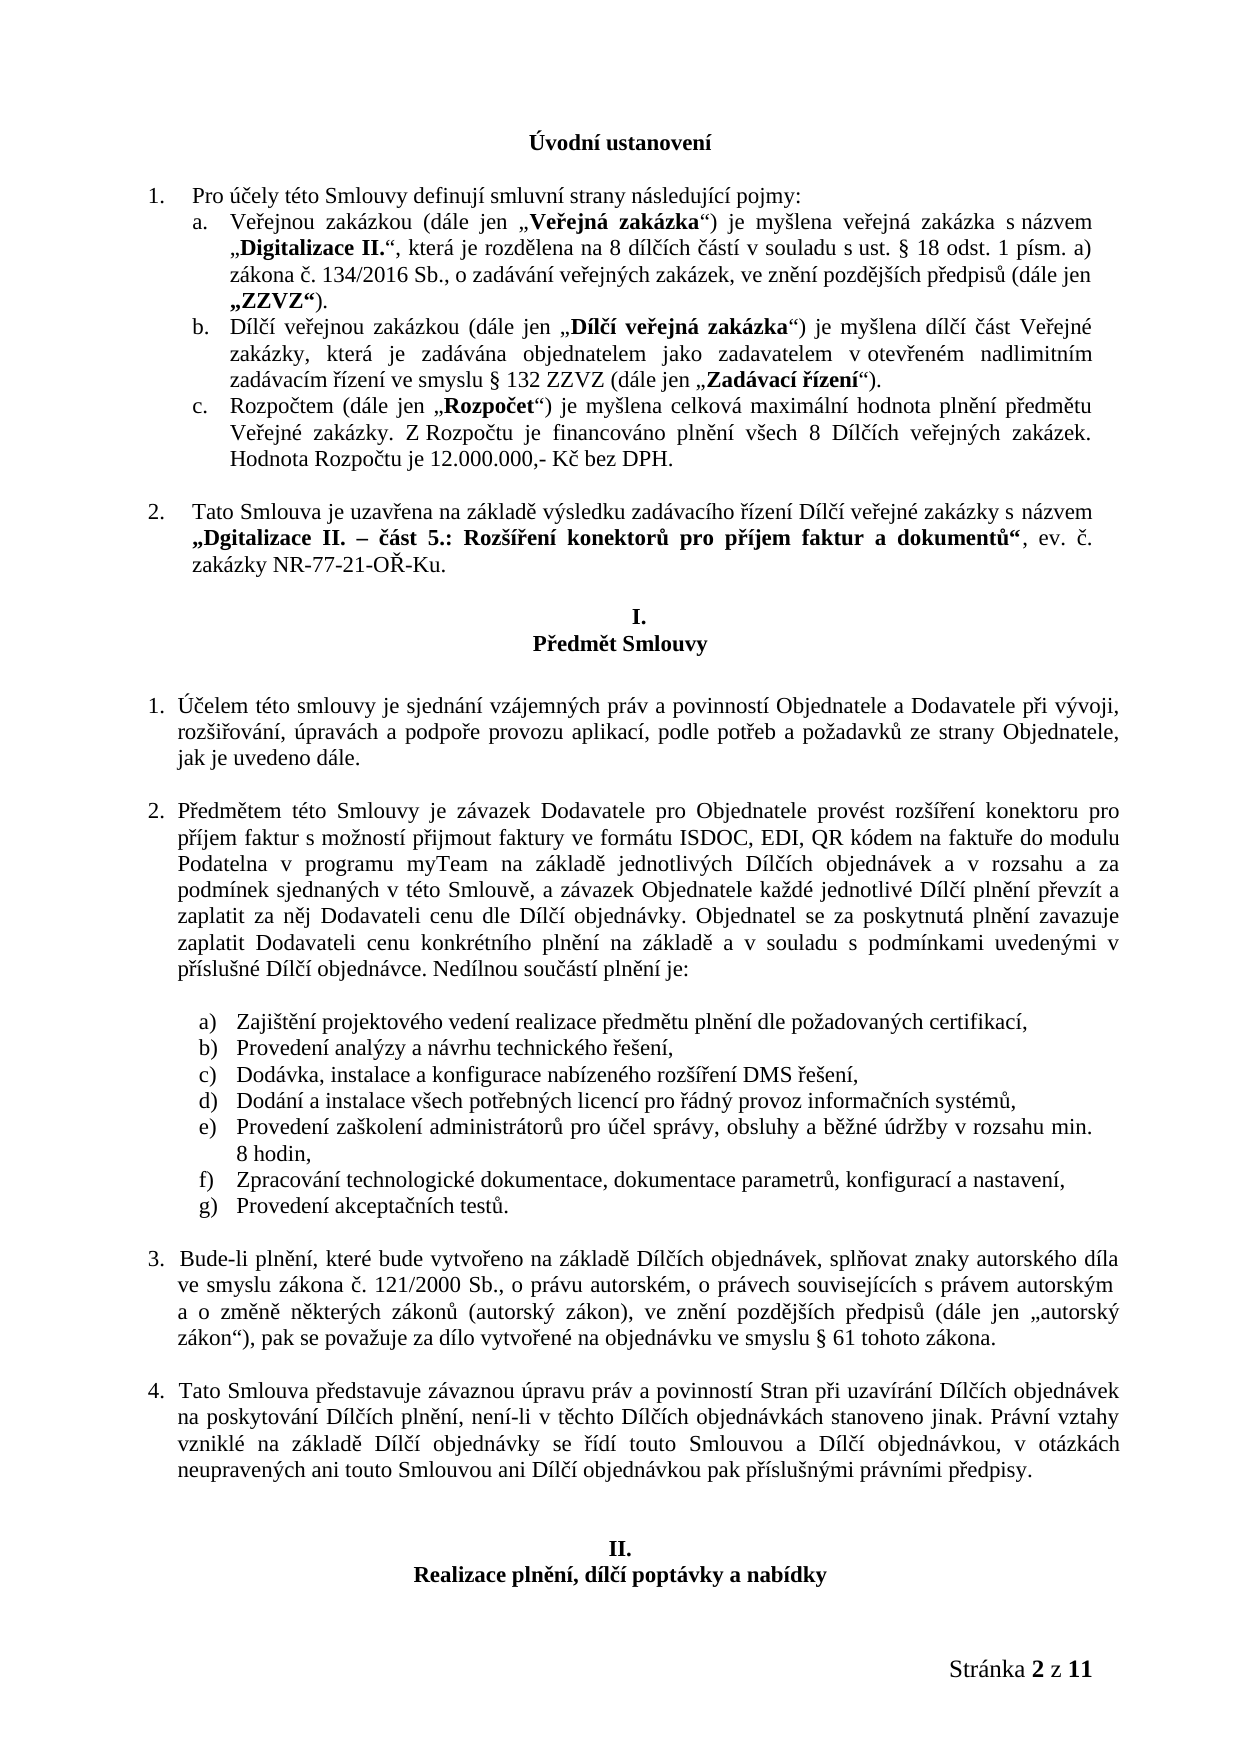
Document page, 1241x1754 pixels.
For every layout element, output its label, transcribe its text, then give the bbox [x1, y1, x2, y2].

list Veřejnou zakázkou (dále jen „Veřejná zakázka“) je myšlena veřejná zakázka s názvem „Digitalizace II.“, která je rozdělena na 8 dílčích částí v souladu s ust. § 18 odst. 1 písm. a) zákona č. 134/2016 Sb., o zadávání veřejných zakázek, ve znění pozdějších předpisů (dále jen „ZZVZ“). [192, 208, 1093, 313]
list Rozpočtem (dále jen „Rozpočet“) je myšlena celková maximální hodnota plnění předmětu Veřejné zakázky. Z Rozpočtu je financováno plnění všech 8 Dílčích veřejných zakázek. Hodnota Rozpočtu je 12.000.000,- Kč bez DPH. [192, 392, 1093, 472]
text I. [185, 603, 1093, 630]
text Realizace plnění, dílčí poptávky a nabídky [148, 1561, 1093, 1588]
list Předmětem této Smlouvy je závazek Dodavatele pro Objednatele provést rozšíření konektoru pro příjem faktur s možností přijmout faktury ve formátu ISDOC, EDI, QR kódem na faktuře do modulu Podatelna v programu myTeam na základě jednotlivých Dílčích objednávek a v rozsahu a za podmínek sjednaných v této Smlouvě, a závazek Objednatele každé jednotlivé Dílčí plnění převzít a zaplatit za něj Dodavateli cenu dle Dílčí objednávky. Objednatel se za poskytnutá plnění zavazuje zaplatit Dodavateli cenu konkrétního plnění na základě a v souladu s podmínkami uvedenými v příslušné Dílčí objednávce. Nedílnou součástí plnění je: [148, 797, 1121, 982]
text 3. Bude-li plnění, které bude vytvořeno na základě Dílčích objednávek, splňovat znaky autorského díla ve smyslu zákona č. 121/2000 Sb., o právu autorském, o právech souvisejících s právem autorským a o změně některých zákonů (autorský zákon), ve znění pozdějších předpisů (dále jen „autorský zákon“), pak se považuje za dílo vytvořené na objednávku ve smyslu § 61 tohoto zákona. [148, 1245, 1121, 1351]
list Dodání a instalace všech potřebných licencí pro řádný provoz informačních systémů, [199, 1087, 1093, 1113]
subtitle Předmět Smlouvy [148, 630, 1093, 656]
list Provedení zaškolení administrátorů pro účel správy, obsluhy a běžné údržby v rozsahu min. 8 hodin, [199, 1113, 1093, 1166]
text II. [148, 1535, 1093, 1561]
list Pro účely této Smlouvy definují smluvní strany následující pojmy: [148, 182, 1093, 208]
list Tato Smlouva je uzavřena na základě výsledku zadávacího řízení Dílčí veřejné zakázky s názvem „Dgitalizace II. – část 5.: Rozšíření konektorů pro příjem faktur a dokumentů“, ev. č. zakázky NR-77-21-OŘ-Ku. [148, 498, 1093, 577]
text Úvodní ustanovení [148, 129, 1093, 155]
list Provedení akceptačních testů. [199, 1192, 1093, 1219]
list Účelem této smlouvy je sjednání vzájemných práv a povinností Objednatele a Dodavatele při vývoji, rozšiřování, úpravách a podpoře provozu aplikací, podle potřeb a požadavků ze strany Objednatele, jak je uvedeno dále. [148, 692, 1121, 771]
list Provedení analýzy a návrhu technického řešení, [199, 1034, 1093, 1061]
text 4. Tato Smlouva představuje závaznou úpravu práv a povinností Stran při uzavírání Dílčích objednávek na poskytování Dílčích plnění, není-li v těchto Dílčích objednávkách stanoveno jinak. Právní vztahy vzniklé na základě Dílčí objednávky se řídí touto Smlouvou a Dílčí objednávkou, v otázkách neupravených ani touto Smlouvou ani Dílčí objednávkou pak příslušnými právními předpisy. [148, 1377, 1121, 1482]
list Zpracování technologické dokumentace, dokumentace parametrů, konfigurací a nastavení, [199, 1166, 1093, 1192]
list Dílčí veřejnou zakázkou (dále jen „Dílčí veřejná zakázka“) je myšlena dílčí část Veřejné zakázky, která je zadávána objednatelem jako zadavatelem v otevřeném nadlimitním zadávacím řízení ve smyslu § 132 ZZVZ (dále jen „Zadávací řízení“). [192, 313, 1093, 392]
list Zajištění projektového vedení realizace předmětu plnění dle požadovaných certifikací, [199, 1008, 1093, 1034]
list Dodávka, instalace a konfigurace nabízeného rozšíření DMS řešení, [199, 1061, 1093, 1087]
